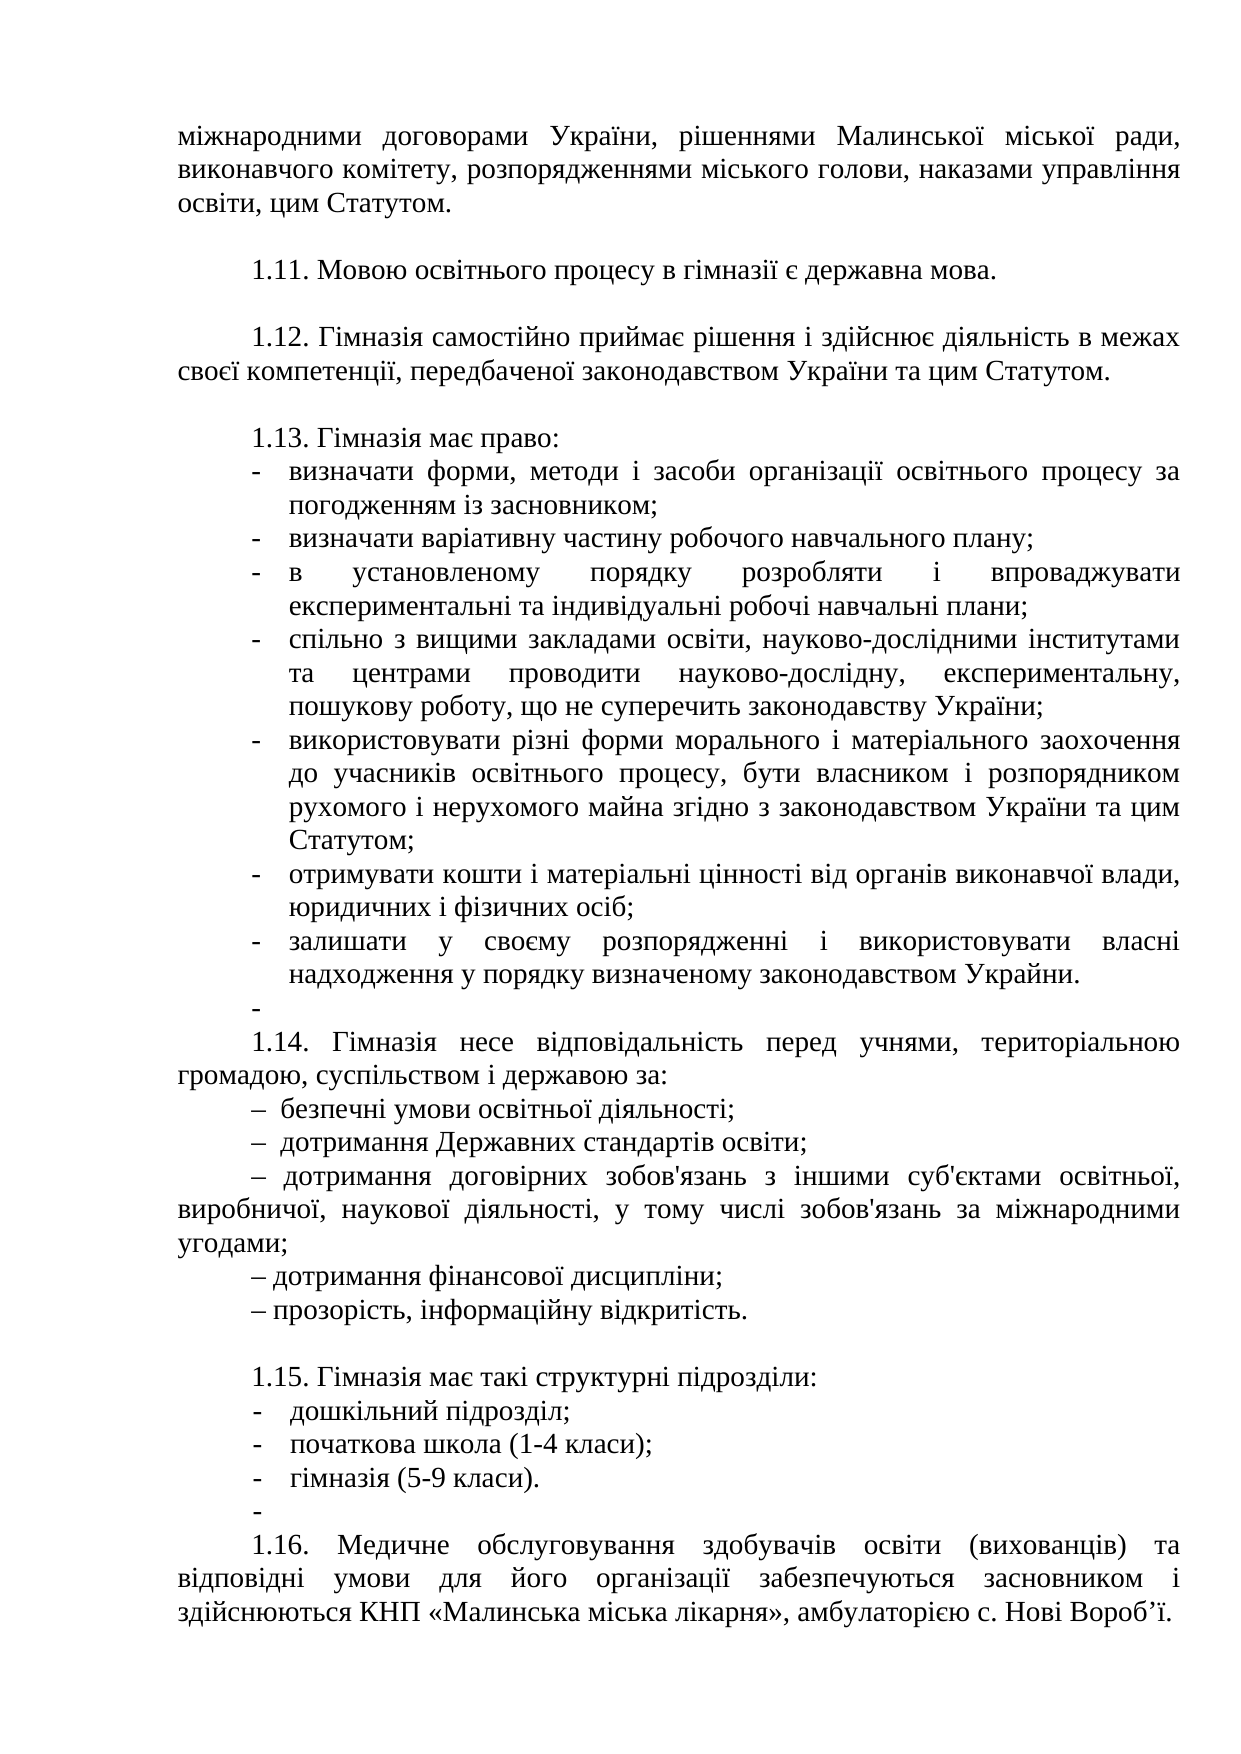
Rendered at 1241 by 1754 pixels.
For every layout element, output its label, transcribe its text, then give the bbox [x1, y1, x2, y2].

text 1.12. Гімназія самостійно приймає рішення і здійснює діяльність в межах своєї компетенції, передбаченої законодавством України та цим Статутом. [177, 319, 1181, 386]
text – прозорість, інформаційну відкритість. [177, 1292, 1181, 1326]
list використовувати різні форми морального і матеріального заохочення до учасників освітнього процесу, бути власником і розпорядником рухомого і нерухомого майна згідно з законодавством України та цим Статутом; [251, 722, 1181, 856]
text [177, 118, 1181, 219]
text 1.16. Медичне обслуговування здобувачів освіти (вихованців) та відповідні умови для його організації забезпечуються засновником і здійснюються КНП «Малинська міська лікарня», амбулаторією с. Нові Вороб’ї. [177, 1527, 1181, 1627]
text – дотримання договірних зобов'язань з іншими суб'єктами освітньої, виробничої, наукової діяльності, у тому числі зобов'язань за міжнародними угодами; [177, 1158, 1181, 1258]
list спільно з вищими закладами освіти, науково-дослідними інститутами та центрами проводити науково-дослідну, експериментальну, пошукову роботу, що не суперечить законодавству України; [251, 621, 1181, 722]
list гімназія (5-9 класи). [252, 1460, 1181, 1493]
list в установленому порядку розробляти і впроваджувати експериментальні та індивідуальні робочі навчальні плани; [251, 554, 1181, 621]
text 1.13. Гімназія має право: [177, 420, 1181, 453]
list залишати у своєму розпорядженні і використовувати власні надходження у порядку визначеному законодавством Украйни. [251, 923, 1181, 990]
list початкова школа (1-4 класи); [252, 1426, 1181, 1460]
list визначати форми, методи і засоби організації освітнього процесу за погодженням із засновником; [251, 453, 1181, 521]
list дошкільний підрозділ; [252, 1393, 1181, 1426]
text – безпечні умови освітньої діяльності; [177, 1091, 1181, 1124]
list отримувати кошти і матеріальні цінності від органів виконавчої влади, юридичних і фізичних осіб; [251, 856, 1181, 923]
text 1.14. Гімназія несе відповідальність перед учнями, територіальною громадою, суспільством і державою за: [177, 1024, 1181, 1091]
text – дотримання фінансової дисципліни; [177, 1258, 1181, 1292]
text – дотримання Державних стандартів освіти; [177, 1124, 1181, 1158]
text 1.15. Гімназія має такі структурні підрозділи: [177, 1359, 1181, 1393]
list визначати варіативну частину робочого навчального плану; [251, 521, 1181, 554]
text 1.11. Мовою освітнього процесу в гімназії є державна мова. [177, 252, 1181, 286]
